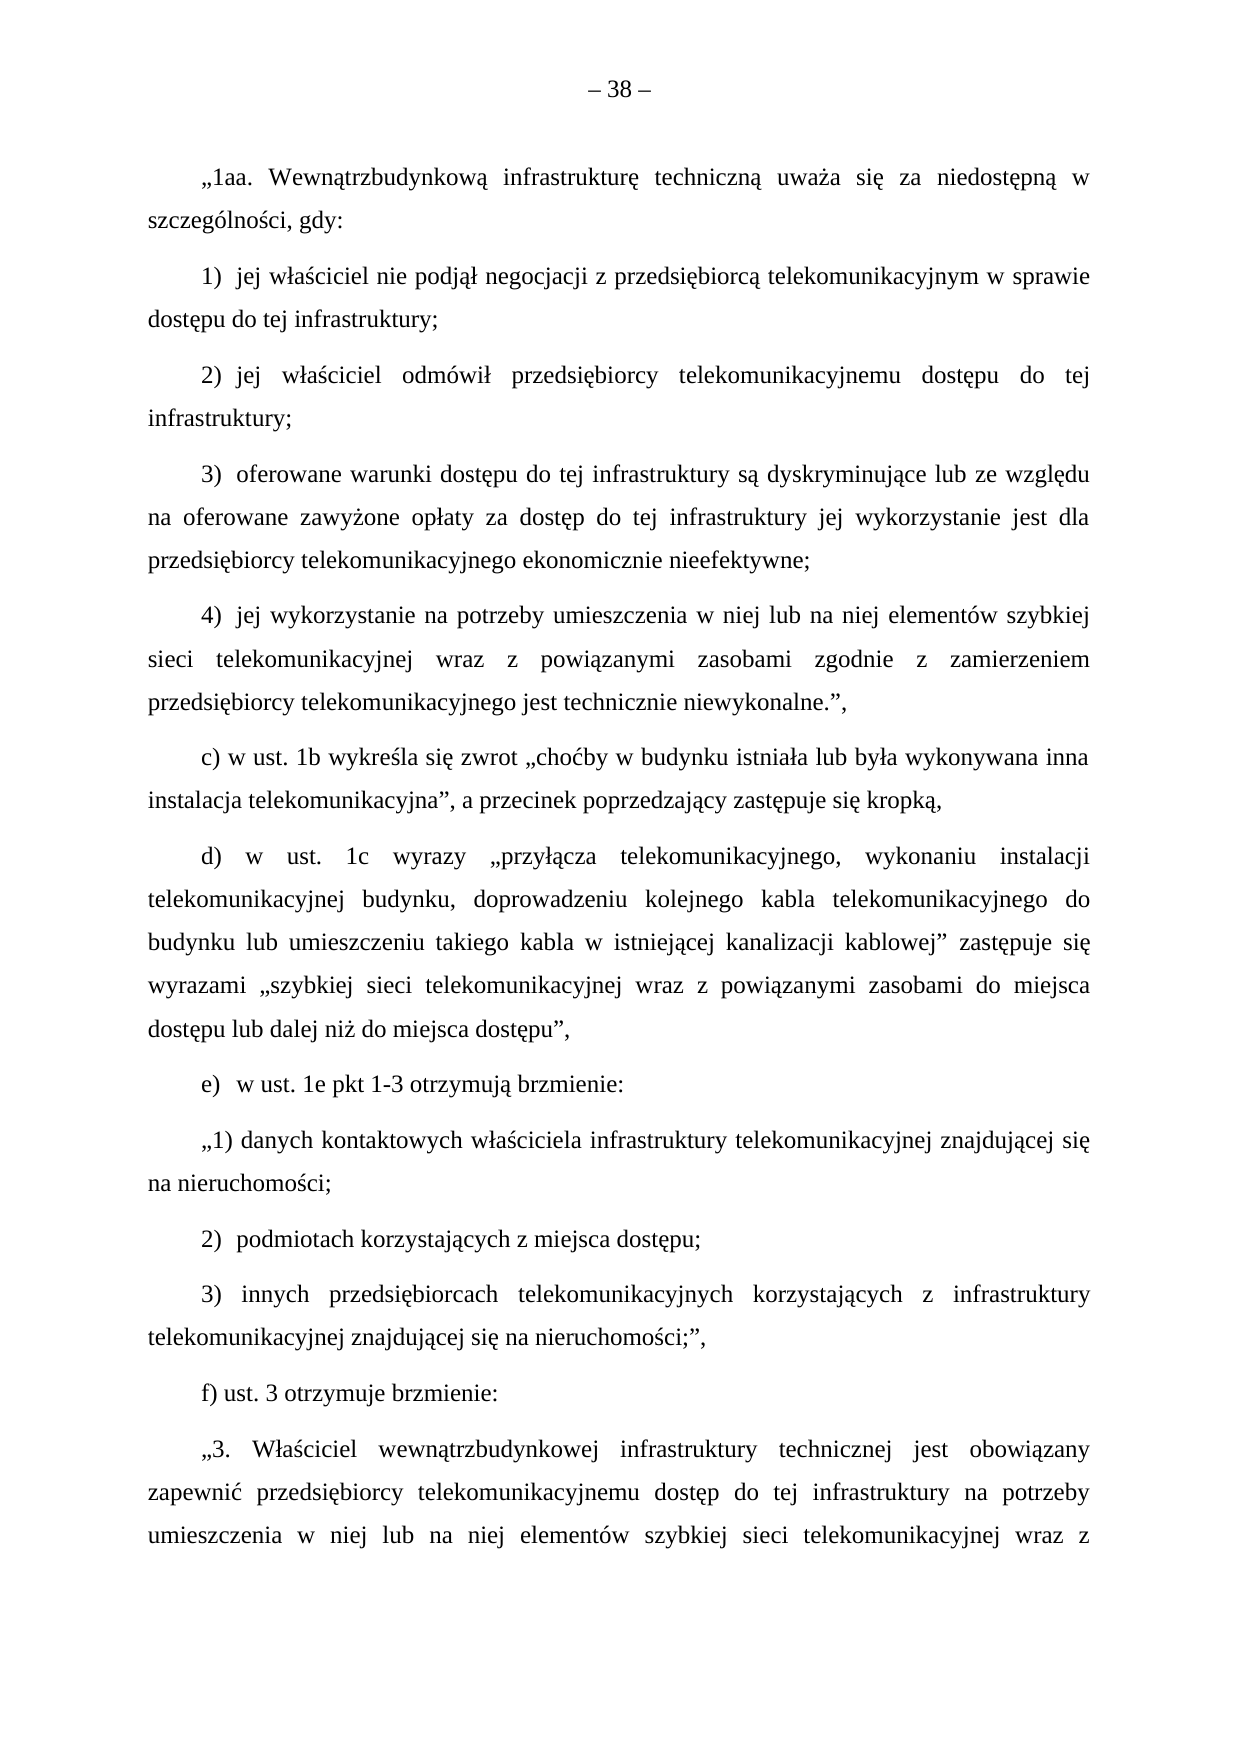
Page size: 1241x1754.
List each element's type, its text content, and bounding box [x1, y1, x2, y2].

text 1) jej właściciel nie podjął negocjacji z przedsiębiorcą telekomunikacyjnym w sprawie dostępu do tej infrastruktury; [148, 261, 1091, 333]
text f) ust. 3 otrzymuje brzmienie: [148, 1378, 1091, 1407]
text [148, 1434, 1091, 1549]
text c) w ust. 1b wykreśla się zwrot „choćby w budynku istniała lub była wykonywana inna instalacja telekomunikacyjna”, a przecinek poprzedzający zastępuje się kropką, [148, 742, 1091, 814]
text „1) danych kontaktowych właściciela infrastruktury telekomunikacyjnej znajdującej się na nieruchomości; [148, 1125, 1091, 1197]
text 4) jej wykorzystanie na potrzeby umieszczenia w niej lub na niej elementów szybkiej sieci telekomunikacyjnej wraz z powiązanymi zasobami zgodnie z zamierzeniem przedsiębiorcy telekomunikacyjnego jest technicznie niewykonalne.”, [148, 601, 1091, 716]
text e) w ust. 1e pkt 1-3 otrzymują brzmienie: [148, 1069, 1091, 1098]
text 3) innych przedsiębiorcach telekomunikacyjnych korzystających z infrastruktury telekomunikacyjnej znajdującej się na nieruchomości;”, [148, 1279, 1091, 1351]
text 2) jej właściciel odmówił przedsiębiorcy telekomunikacyjnemu dostępu do tej infrastruktury; [148, 360, 1091, 432]
text „1aa. Wewnątrzbudynkową infrastrukturę techniczną uważa się za niedostępną w szczególności, gdy: [148, 162, 1091, 234]
text d) w ust. 1c wyrazy „przyłącza telekomunikacyjnego, wykonaniu instalacji telekomunikacyjnej budynku, doprowadzeniu kolejnego kabla telekomunikacyjnego do budynku lub umieszczeniu takiego kabla w istniejącej kanalizacji kablowej” zastępuje się wyrazami „szybkiej sieci telekomunikacyjnej wraz z powiązanymi zasobami do miejsca dostępu lub dalej niż do miejsca dostępu”, [148, 841, 1091, 1042]
text 3) oferowane warunki dostępu do tej infrastruktury są dyskryminujące lub ze względu na oferowane zawyżone opłaty za dostęp do tej infrastruktury jej wykorzystanie jest dla przedsiębiorcy telekomunikacyjnego ekonomicznie nieefektywne; [148, 459, 1091, 574]
text 2) podmiotach korzystających z miejsca dostępu; [148, 1224, 1091, 1252]
